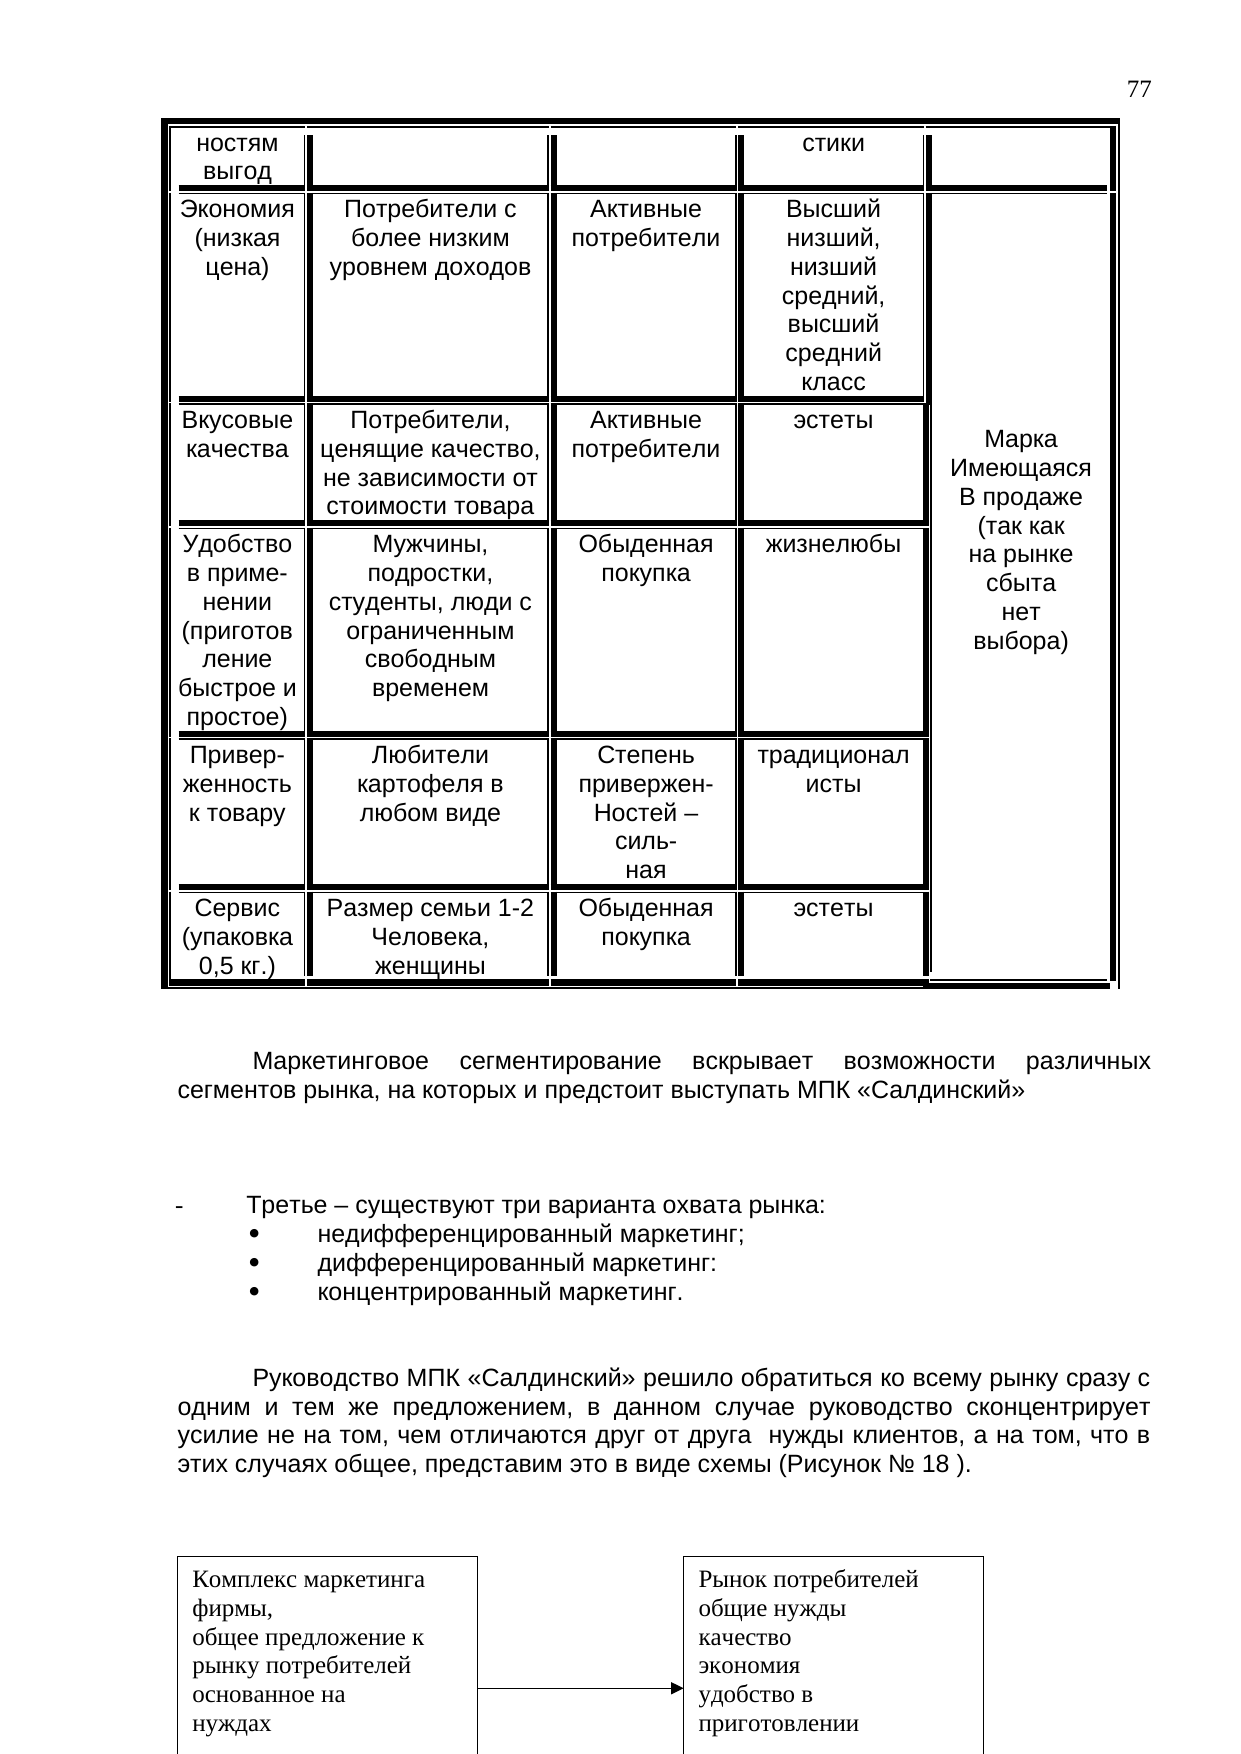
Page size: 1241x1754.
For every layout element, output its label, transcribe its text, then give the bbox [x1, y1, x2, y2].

table_cell Активные потребители [557, 405, 735, 520]
list недифференцированный маркетинг; [250, 1219, 1152, 1248]
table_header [168, 124, 308, 185]
table_cell Сервис (упаковка 0,5 кг.) [168, 884, 308, 979]
table_cell Высший низший, низший средний, высший средний класс [744, 194, 923, 396]
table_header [309, 124, 552, 185]
table_cell традиционалисты [744, 740, 923, 884]
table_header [740, 124, 927, 185]
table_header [552, 124, 739, 185]
table_cell эстеты [744, 405, 923, 520]
list концентрированный маркетинг. [250, 1277, 1152, 1305]
table_cell Вкусовые качества [168, 396, 308, 520]
table_cell Потребители, ценящие качество, не зависимости от стоимости товара [313, 405, 547, 520]
list Третье – существуют три варианта охвата рынка: [175, 1190, 1152, 1219]
table_cell Степень привержен- Ностей – силь- ная [557, 740, 735, 884]
table_cell Размер семьи 1-2 Человека, женщины [309, 884, 552, 979]
table_cell эстеты [740, 893, 927, 979]
table_cell Обыденная покупка [552, 884, 739, 979]
text Маркетинговое сегментирование вскрывает возможности различных сегментов рынка, на которых и предстоит выступать МПК «Салдинский» [177, 1046, 1152, 1104]
text Руководство МПК «Салдинский» решило обратиться ко всему рынку сразу с одним и тем же предложением, в данном случае руководство сконцентрирует усилие не на том, чем отличаются друг от друга нужды клиентов, а на том, что в этих случаях общее, представим это в виде схемы (Рисунок № 18 ). [177, 1363, 1152, 1478]
table_cell Обыденная покупка [557, 529, 735, 731]
list дифференцированный маркетинг: [250, 1248, 1152, 1277]
table_cell Любители картофеля в любом виде [313, 740, 547, 884]
table_cell Потребители с более низким уровнем доходов [313, 194, 547, 396]
table_cell Активные потребители [557, 194, 735, 396]
table_cell Экономия (низкая цена) [168, 185, 308, 396]
table_cell жизнелюбы [744, 529, 923, 731]
table_cell Удобство в приме-нении (приготовление быстрое и простое) [168, 520, 308, 731]
table_cell Марка Имеющаяся В продаже (так как на рынке сбыта нет выбора) [927, 185, 1115, 979]
table_cell Мужчины, подростки, студенты, люди с ограниченным свободным временем [313, 529, 547, 731]
table_cell Привер-женность к товару [168, 731, 308, 884]
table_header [927, 128, 1110, 185]
